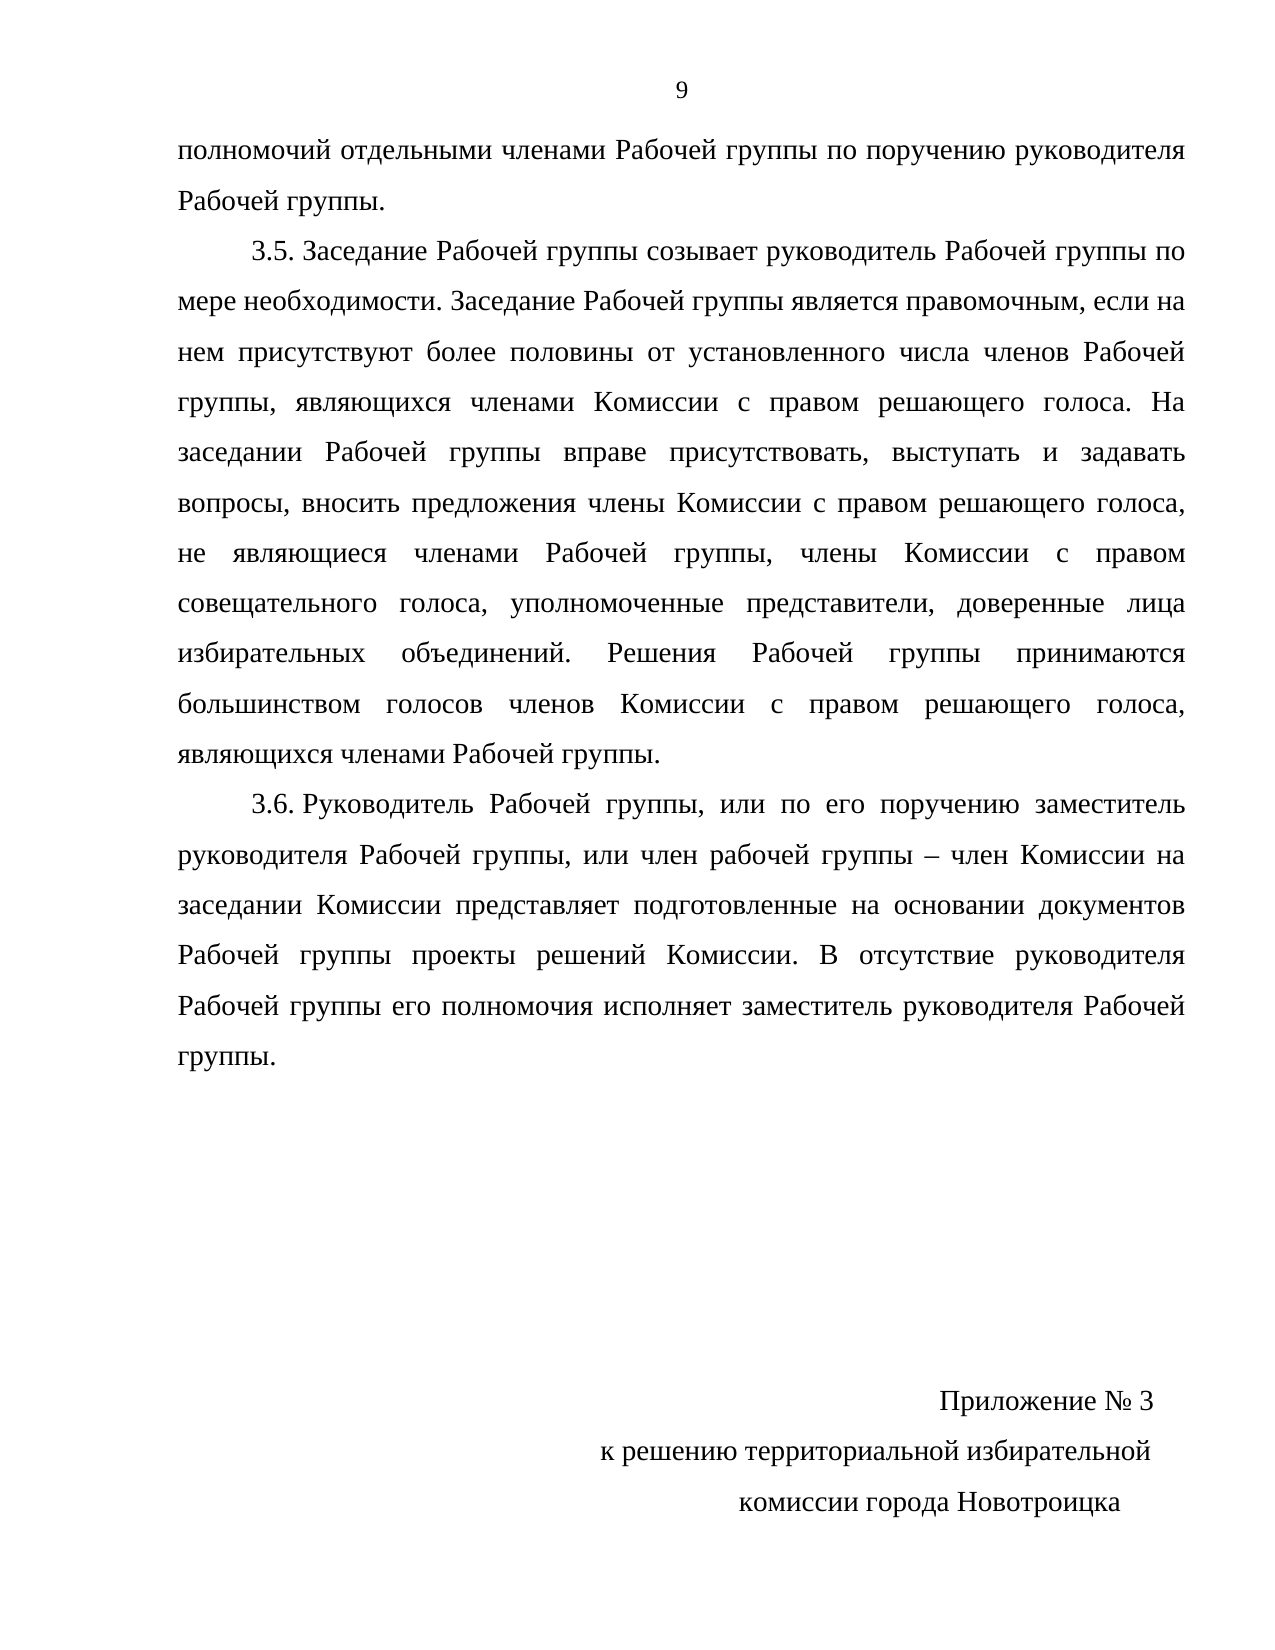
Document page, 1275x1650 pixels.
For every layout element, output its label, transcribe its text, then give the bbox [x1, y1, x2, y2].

list Руководитель Рабочей группы, или по его поручению заместитель руководителя Рабочей группы, или член рабочей группы – член Комиссии на заседании Комиссии представляет подготовленные на основании документов Рабочей группы проекты решений Комиссии. В отсутствие руководителя Рабочей группы его полномочия исполняет заместитель руководителя Рабочей группы. [177, 787, 1186, 1072]
text комиссии города Новотроицка [177, 1484, 1186, 1517]
list Заседание Рабочей группы созывает руководитель Рабочей группы по мере необходимости. Заседание Рабочей группы является правомочным, если на нем присутствуют более половины от установленного числа членов Рабочей группы, являющихся членами Комиссии с правом решающего голоса. На заседании Рабочей группы вправе присутствовать, выступать и задавать вопросы, вносить предложения члены Комиссии с правом решающего голоса, не являющиеся членами Рабочей группы, члены Комиссии с правом совещательного голоса, уполномоченные представители, доверенные лица избирательных объединений. Решения Рабочей группы принимаются большинством голосов членов Комиссии с правом решающего голоса, являющихся членами Рабочей группы. [177, 233, 1186, 770]
text к решению территориальной избирательной [177, 1433, 1186, 1467]
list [177, 132, 1186, 216]
text Приложение № 3 [177, 1383, 1186, 1417]
